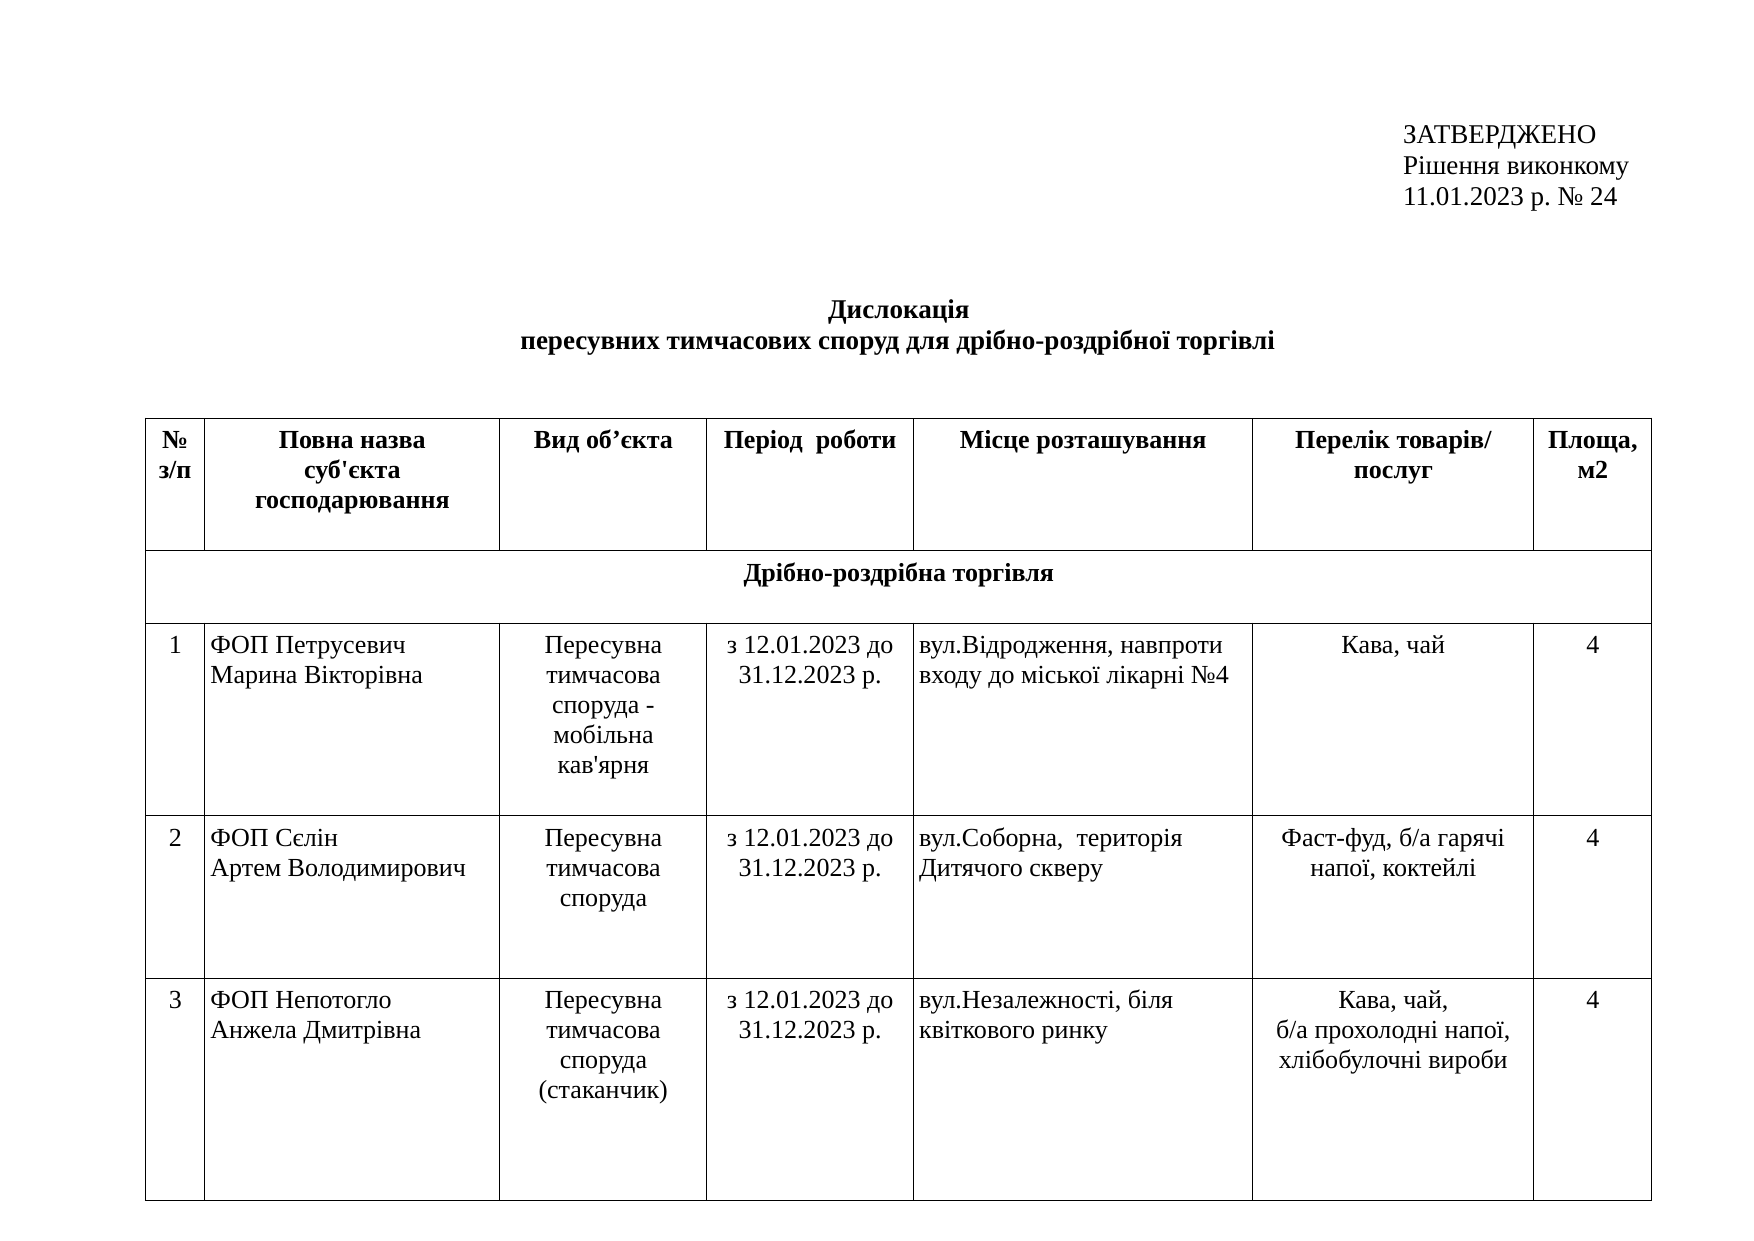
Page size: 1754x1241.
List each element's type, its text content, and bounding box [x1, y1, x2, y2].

table_cell Пересувна тимчасова споруда [500, 816, 706, 978]
table_cell 4 [1534, 624, 1651, 815]
table_cell Пересувна тимчасова споруда - мобільна кав'ярня [500, 624, 706, 815]
text Рішення виконкому [1403, 149, 1679, 180]
table_cell Пересувна тимчасова споруда (стаканчик) [500, 979, 706, 1200]
table_header Площа, м2 [1534, 419, 1651, 550]
table_header Вид об’єкта [500, 419, 706, 550]
table_cell 4 [1534, 979, 1651, 1200]
table_cell ФОП Сєлін Артем Володимирович [205, 816, 499, 978]
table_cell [707, 979, 913, 1200]
table_header № з/п [146, 419, 204, 550]
table_header Період роботи [707, 419, 913, 550]
table_cell вул.Відродження, навпроти входу до міської лікарні №4 [914, 624, 1252, 815]
text ЗАТВЕРДЖЕНО [1403, 118, 1679, 149]
text 11.01.2023 р. № 24 [1403, 180, 1679, 212]
table_cell 3 [146, 979, 204, 1200]
table_cell 2 [146, 816, 204, 978]
table_cell 4 [1534, 816, 1651, 978]
table_header Перелік товарів/ послуг [1253, 419, 1533, 550]
table_cell вул.Незалежності, біля квіткового ринку [914, 979, 1252, 1200]
table_cell Кава, чай, б/а прохолодні напої, хлібобулочні вироби [1253, 979, 1533, 1200]
text пересувних тимчасових споруд для дрібно-роздрібної торгівлі [117, 324, 1679, 355]
table_cell 1 [146, 624, 204, 815]
table_cell Кава, чай [1253, 624, 1533, 815]
text Дислокація [118, 293, 1679, 324]
table_cell ФОП Петрусевич Марина Вікторівна [205, 624, 499, 815]
table_cell Дрібно-роздрібна торгівля [146, 551, 1651, 623]
table_header Місце розташування [914, 419, 1252, 550]
table_cell з 12.01.2023 до 31.12.2023 р. [707, 624, 913, 815]
table_cell ФОП Непотогло Анжела Дмитрівна [205, 979, 499, 1200]
table_cell Фаст-фуд, б/а гарячі напої, коктейлі [1253, 816, 1533, 978]
table_header Повна назва суб'єкта господарювання [205, 419, 499, 550]
table_cell вул.Соборна, територія Дитячого скверу [914, 816, 1252, 978]
table_cell з 12.01.2023 до 31.12.2023 р. [707, 816, 913, 978]
